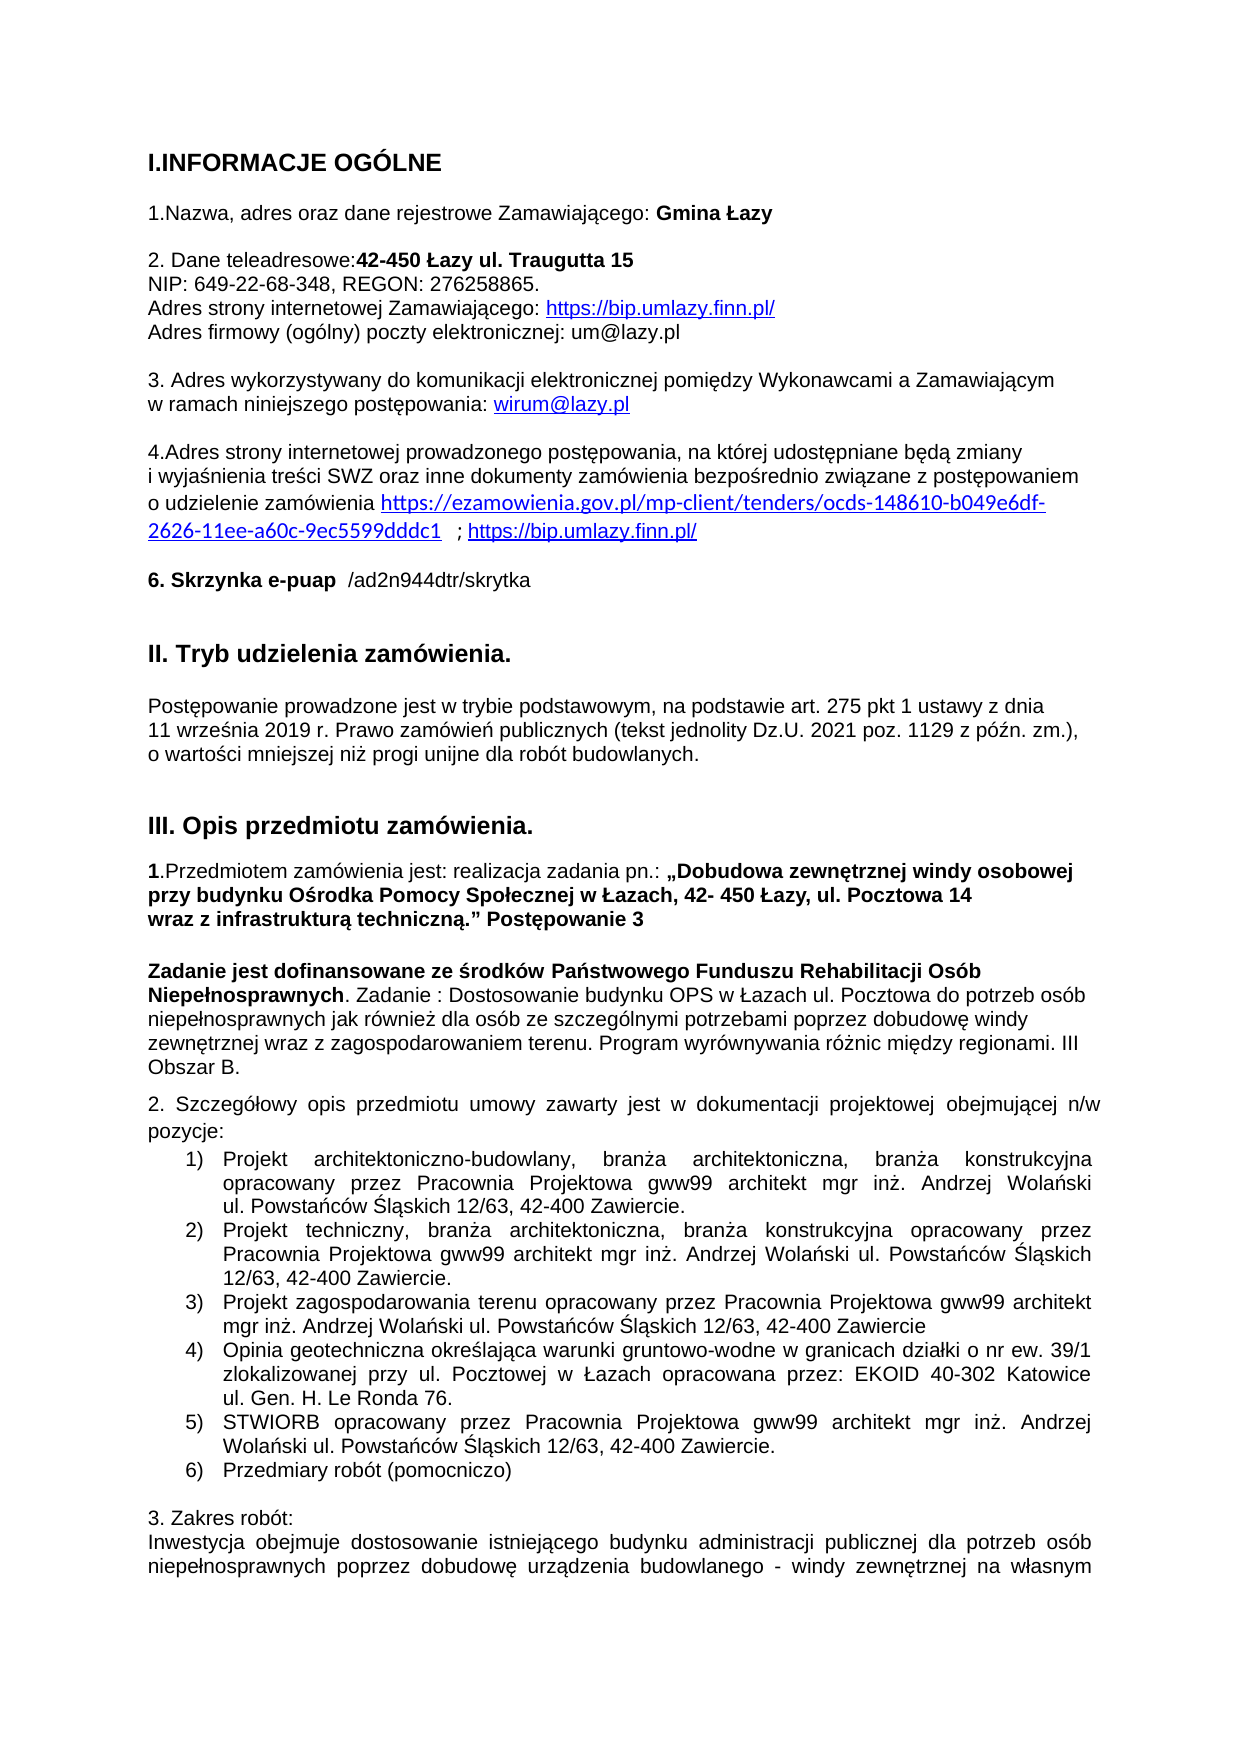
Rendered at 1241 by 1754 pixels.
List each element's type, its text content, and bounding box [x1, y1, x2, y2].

text 3. Adres wykorzystywany do komunikacji elektronicznej pomiędzy Wykonawcami a Zamawiającym w ramach niniejszego postępowania: wirum@lazy.pl [148, 368, 1093, 416]
list Opinia geotechniczna określająca warunki gruntowo-wodne w granicach działki o nr ew. 39/1 zlokalizowanej przy ul. Pocztowej w Łazach opracowana przez: EKOID 40-302 Katowice ul. Gen. H. Le Ronda 76. [185, 1338, 1093, 1410]
text III. Opis przedmiotu zamówienia. [148, 811, 1093, 839]
text 3. Zakres robót: [148, 1506, 1093, 1530]
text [148, 1530, 1093, 1578]
list Adres strony internetowej Zamawiającego: https://bip.umlazy.finn.pl/ [148, 296, 1093, 320]
text I.INFORMACJE OGÓLNE [148, 148, 1093, 176]
text Zadanie jest dofinansowane ze środków Państwowego Funduszu Rehabilitacji Osób Niepełnosprawnych. Zadanie : Dostosowanie budynku OPS w Łazach ul. Pocztowa do potrzeb osób niepełnosprawnych jak również dla osób ze szczególnymi potrzebami poprzez dobudowę windy zewnętrznej wraz z zagospodarowaniem terenu. Program wyrównywania różnic między regionami. III Obszar B. [148, 959, 1093, 1079]
text Adres firmowy (ogólny) poczty elektronicznej: um@lazy.pl [148, 320, 1093, 344]
list Projekt zagospodarowania terenu opracowany przez Pracownia Projektowa gww99 architekt mgr inż. Andrzej Wolański ul. Powstańców Śląskich 12/63, 42-400 Zawiercie [185, 1290, 1093, 1338]
text 4.Adres strony internetowej prowadzonego postępowania, na której udostępniane będą zmiany i wyjaśnienia treści SWZ oraz inne dokumenty zamówienia bezpośrednio związane z postępowaniem o udzielenie zamówienia https://ezamowienia.gov.pl/mp-client/tenders/ocds-148610-b049e6df-2626-11ee-a60c-9ec5599dddc1 ; https://bip.umlazy.finn.pl/ [148, 440, 1093, 544]
text 2. Szczegółowy opis przedmiotu umowy zawarty jest w dokumentacji projektowej obejmującej n/w pozycje: [148, 1091, 1100, 1143]
text NIP: 649-22-68-348, REGON: 276258865. [148, 272, 1093, 296]
text 1.Nazwa, adres oraz dane rejestrowe Zamawiającego: Gmina Łazy [148, 200, 1093, 224]
list Projekt architektoniczno-budowlany, branża architektoniczna, branża konstrukcyjna opracowany przez Pracownia Projektowa gww99 architekt mgr inż. Andrzej Wolański ul. Powstańców Śląskich 12/63, 42-400 Zawiercie. [185, 1146, 1093, 1218]
list Projekt techniczny, branża architektoniczna, branża konstrukcyjna opracowany przez Pracownia Projektowa gww99 architekt mgr inż. Andrzej Wolański ul. Powstańców Śląskich 12/63, 42-400 Zawiercie. [185, 1218, 1093, 1290]
list Przedmiary robót (pomocniczo) [185, 1458, 1093, 1482]
text 1.Przedmiotem zamówienia jest: realizacja zadania pn.: „Dobudowa zewnętrznej windy osobowej przy budynku Ośrodka Pomocy Społecznej w Łazach, 42- 450 Łazy, ul. Pocztowa 14 wraz z infrastrukturą techniczną.” Postępowanie 3 [148, 858, 1093, 930]
list 6. Skrzynka e-puap /ad2n944dtr/skrytka [148, 568, 1093, 592]
list STWIORB opracowany przez Pracownia Projektowa gww99 architekt mgr inż. Andrzej Wolański ul. Powstańców Śląskich 12/63, 42-400 Zawiercie. [185, 1410, 1093, 1458]
text II. Tryb udzielenia zamówienia. [148, 639, 1093, 667]
text Postępowanie prowadzone jest w trybie podstawowym, na podstawie art. 275 pkt 1 ustawy z dnia 11 września 2019 r. Prawo zamówień publicznych (tekst jednolity Dz.U. 2021 poz. 1129 z późn. zm.), o wartości mniejszej niż progi unijne dla robót budowlanych. [148, 694, 1093, 766]
text 2. Dane teleadresowe:42-450 Łazy ul. Traugutta 15 [148, 248, 1093, 272]
